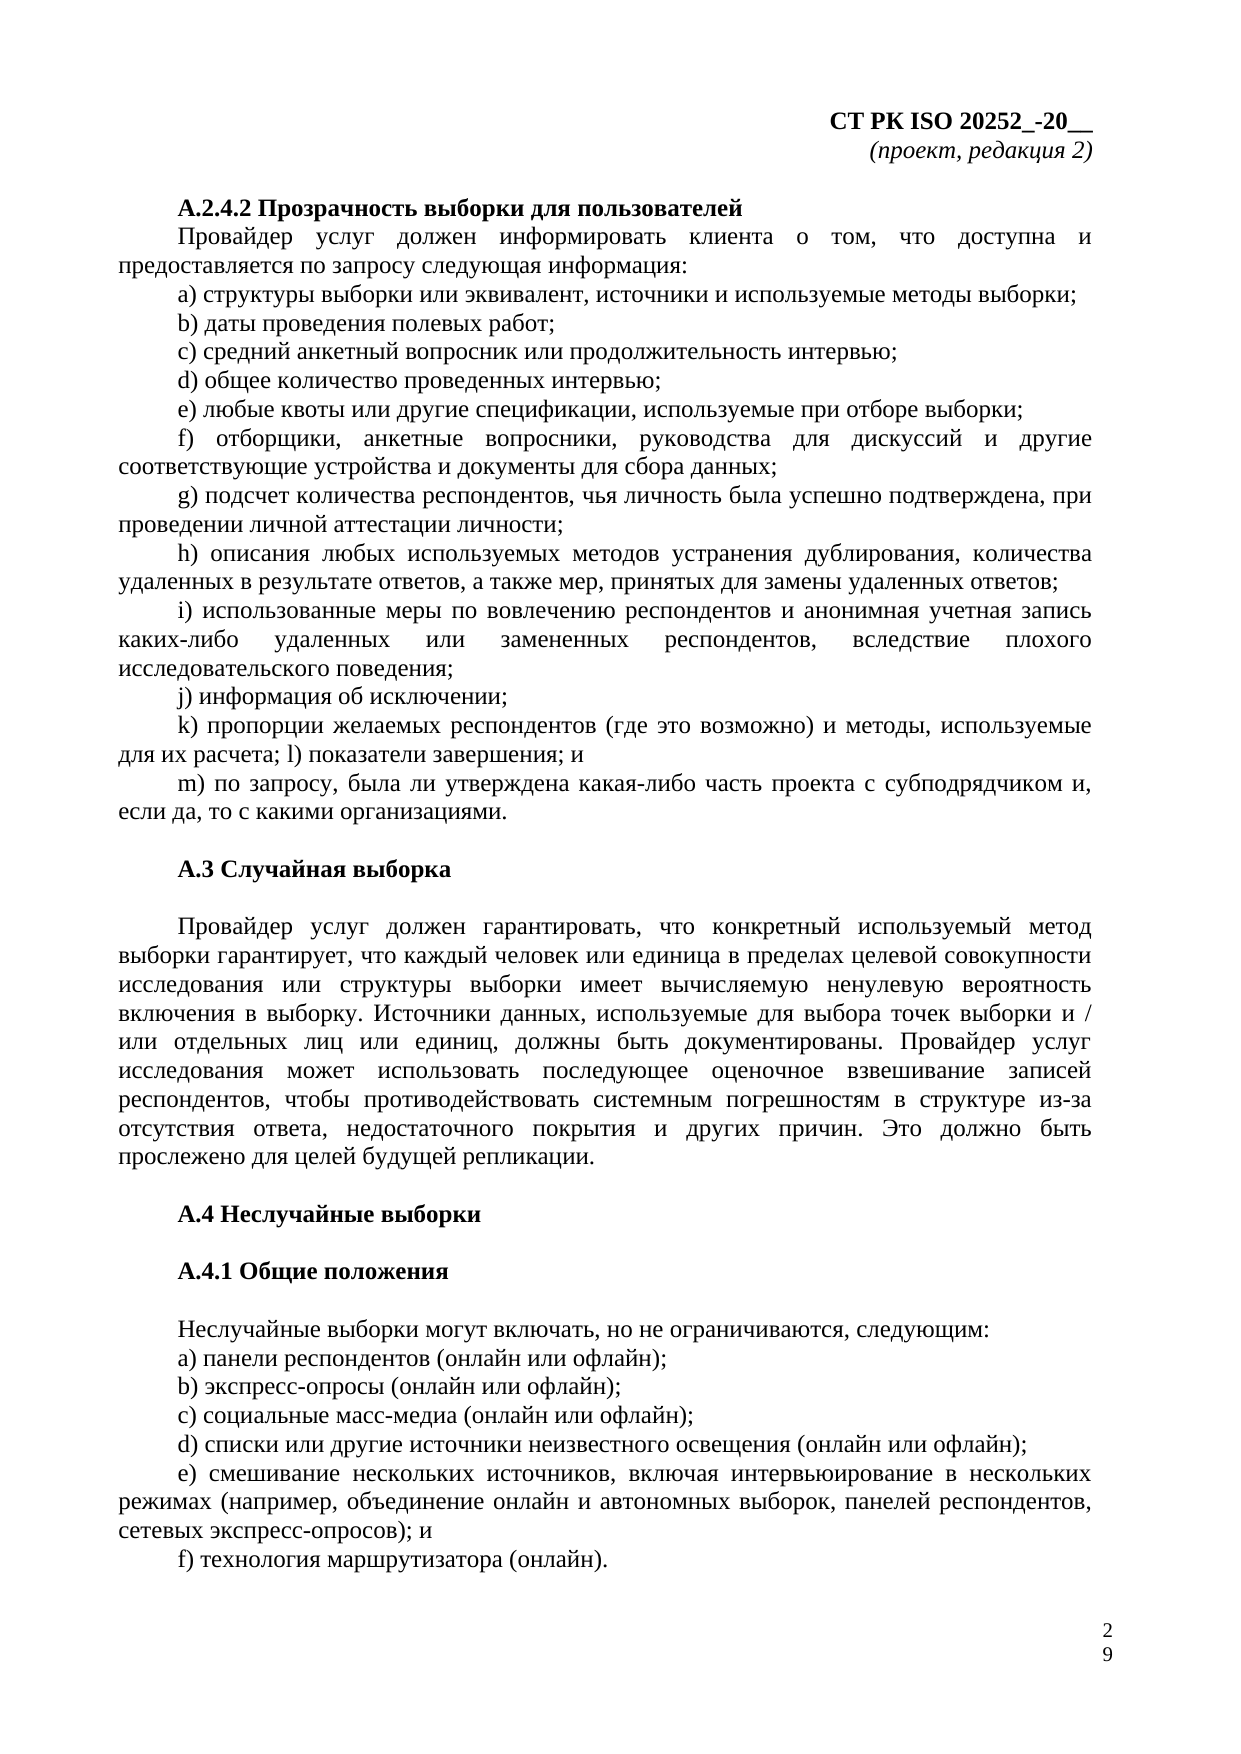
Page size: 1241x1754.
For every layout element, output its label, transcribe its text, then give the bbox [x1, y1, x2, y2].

text e) смешивание нескольких источников, включая интервьюирование в нескольких режимах (например, объединение онлайн и автономных выборок, панелей респондентов, сетевых экспресс-опросов); и [118, 1458, 1092, 1544]
text i) использованные меры по вовлечению респондентов и анонимная учетная запись каких-либо удаленных или замененных респондентов, вследствие плохого исследовательского поведения; [118, 595, 1092, 681]
text h) описания любых используемых методов устранения дублирования, количества удаленных в результате ответов, а также мер, принятых для замены удаленных ответов; [118, 538, 1092, 595]
text d) списки или другие источники неизвестного освещения (онлайн или офлайн); [118, 1429, 1092, 1458]
text k) пропорции желаемых респондентов (где это возможно) и методы, используемые для их расчета; l) показатели завершения; и [118, 710, 1092, 768]
text Провайдер услуг должен гарантировать, что конкретный используемый метод выборки гарантирует, что каждый человек или единица в пределах целевой совокупности исследования или структуры выборки имеет вычисляемую ненулевую вероятность включения в выборку. Источники данных, используемые для выбора точек выборки и / или отдельных лиц или единиц, должны быть документированы. Провайдер услуг исследования может использовать последующее оценочное взвешивание записей респондентов, чтобы противодействовать системным погрешностям в структуре из-за отсутствия ответа, недостаточного покрытия и других причин. Это должно быть прослежено для целей будущей репликации. [118, 911, 1092, 1170]
text Неслучайные выборки могут включать, но не ограничиваются, следующим: [118, 1314, 1092, 1343]
text b) даты проведения полевых работ; [118, 308, 1092, 336]
text j) информация об исключении; [118, 681, 1092, 710]
text e) любые квоты или другие спецификации, используемые при отборе выборки; [118, 394, 1092, 423]
text а) структуры выборки или эквивалент, источники и используемые методы выборки; [118, 279, 1092, 308]
text A.4.1 Общие положения [118, 1256, 1092, 1285]
text f) отборщики, анкетные вопросники, руководства для дискуссий и другие соответствующие устройства и документы для сбора данных; [118, 423, 1092, 480]
text Провайдер услуг должен информировать клиента о том, что доступна и предоставляется по запросу следующая информация: [118, 221, 1092, 279]
text g) подсчет количества респондентов, чья личность была успешно подтверждена, при проведении личной аттестации личности; [118, 480, 1092, 538]
text A.2.4.2 Прозрачность выборки для пользователей [118, 193, 1092, 221]
text b) экспресс-опросы (онлайн или офлайн); [118, 1371, 1092, 1400]
text c) средний анкетный вопросник или продолжительность интервью; [118, 336, 1092, 365]
text A.4 Неслучайные выборки [118, 1199, 1092, 1228]
text m) по запросу, была ли утверждена какая-либо часть проекта с субподрядчиком и, если да, то с какими организациями. [118, 768, 1092, 825]
text f) технология маршрутизатора (онлайн). [118, 1544, 1092, 1573]
text c) социальные масс-медиа (онлайн или офлайн); [118, 1400, 1092, 1429]
text A.3 Случайная выборка [118, 854, 1092, 883]
text а) панели респондентов (онлайн или офлайн); [118, 1343, 1092, 1371]
text d) общее количество проведенных интервью; [118, 365, 1092, 394]
